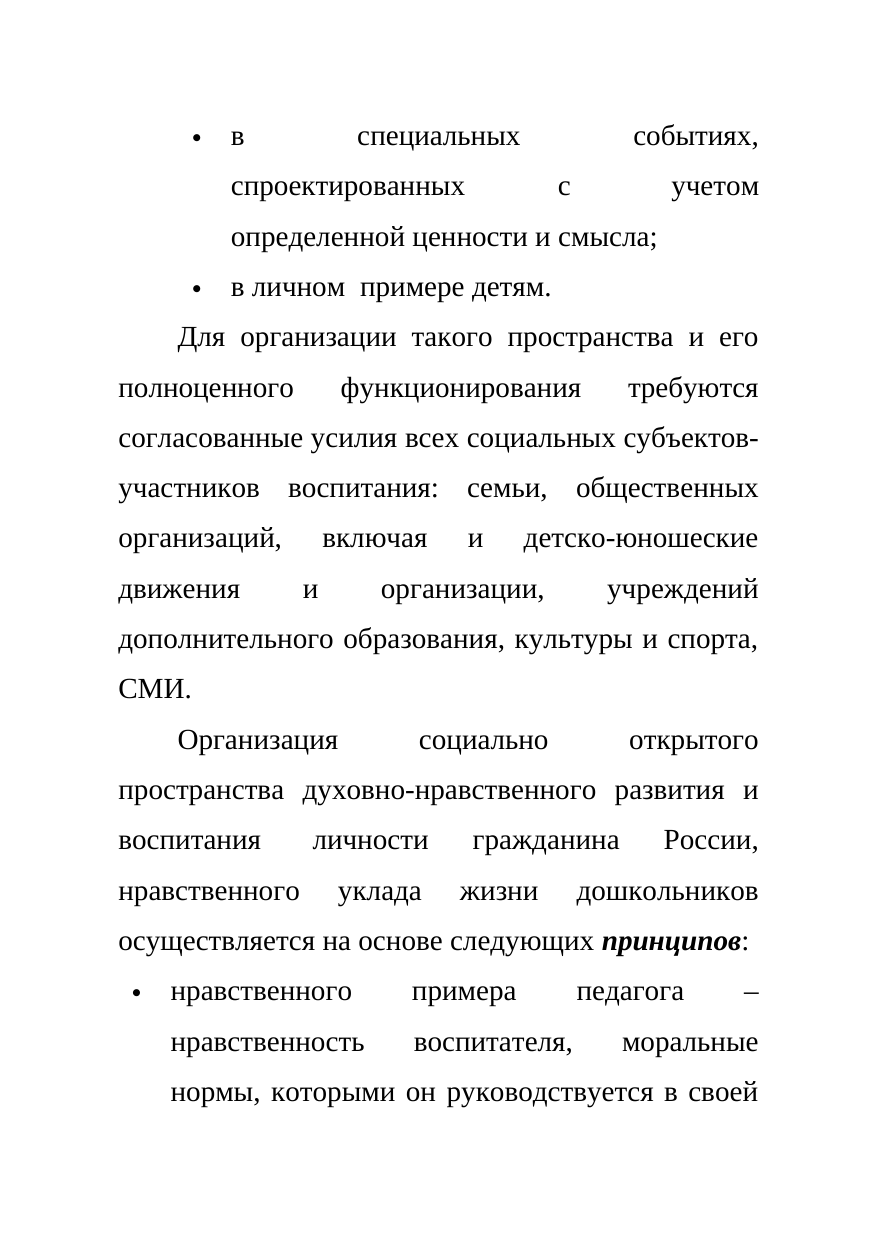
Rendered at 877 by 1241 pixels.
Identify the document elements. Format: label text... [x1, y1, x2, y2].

text Для организации такого пространства и его полноценного функционирования требуются согласованные усилия всех социальных субъектов-участников воспитания: семьи, общественных организаций, включая и детско-юношеские движения и организации, учреждений дополнительного образования, культуры и спорта, СМИ. [118, 319, 759, 705]
text Организация социально открытого пространства духовно-нравственного развития и воспитания личности гражданина России, нравственного уклада жизни дошкольников осуществляется на основе следующих принципов: [118, 722, 759, 957]
list в специальных событиях, спроектированных с учетом определенной ценности и смысла; [193, 118, 759, 252]
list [133, 973, 759, 1108]
list в личном примере детям. [193, 269, 759, 303]
